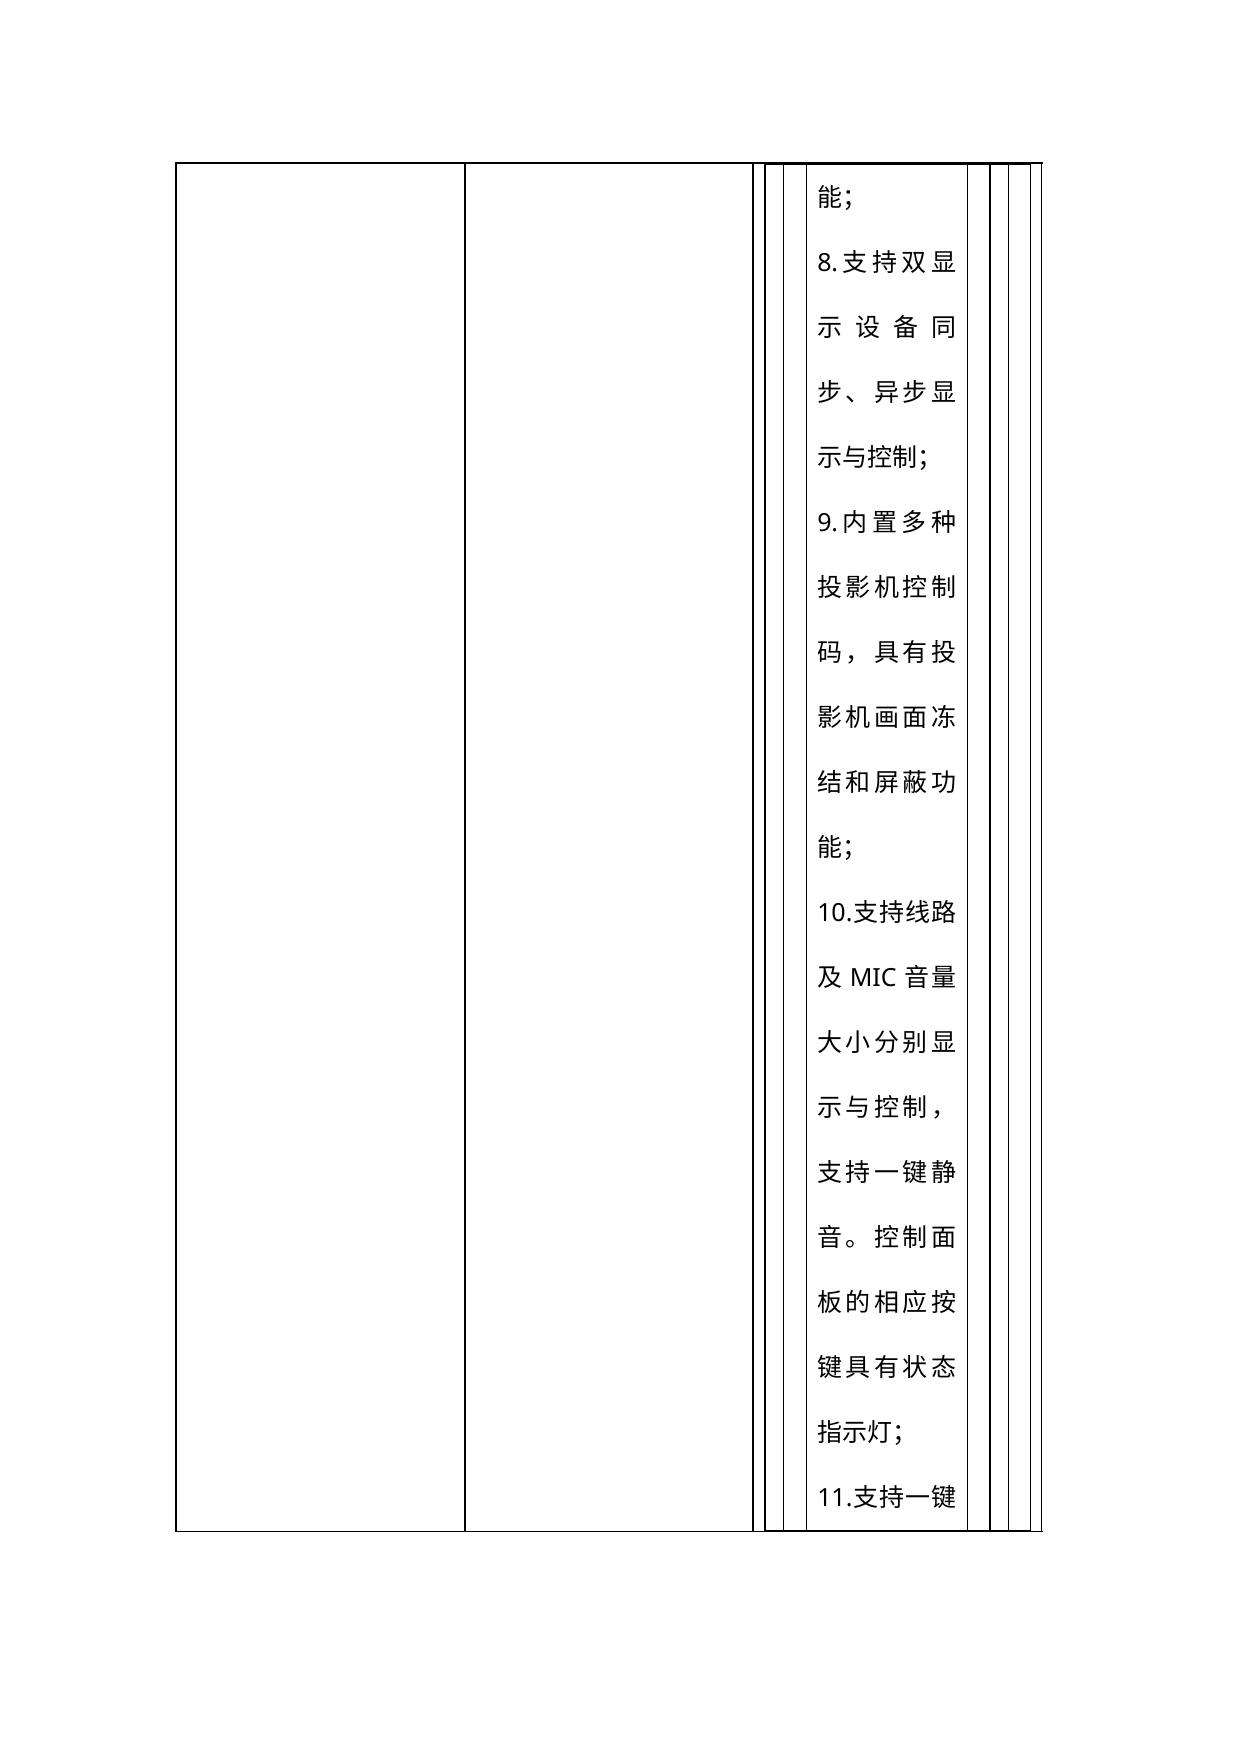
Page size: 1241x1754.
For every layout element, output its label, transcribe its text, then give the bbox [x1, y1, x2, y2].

table_cell [766, 165, 783, 1530]
table_cell [807, 165, 967, 1530]
table_cell [754, 164, 764, 1531]
table_cell [784, 165, 806, 1530]
table_cell 1 [177, 164, 464, 1531]
table_cell [466, 164, 752, 1531]
table_cell [1009, 165, 1030, 1530]
table_cell [968, 165, 989, 1530]
table_cell [1031, 164, 1041, 1531]
table_cell [991, 165, 1008, 1530]
